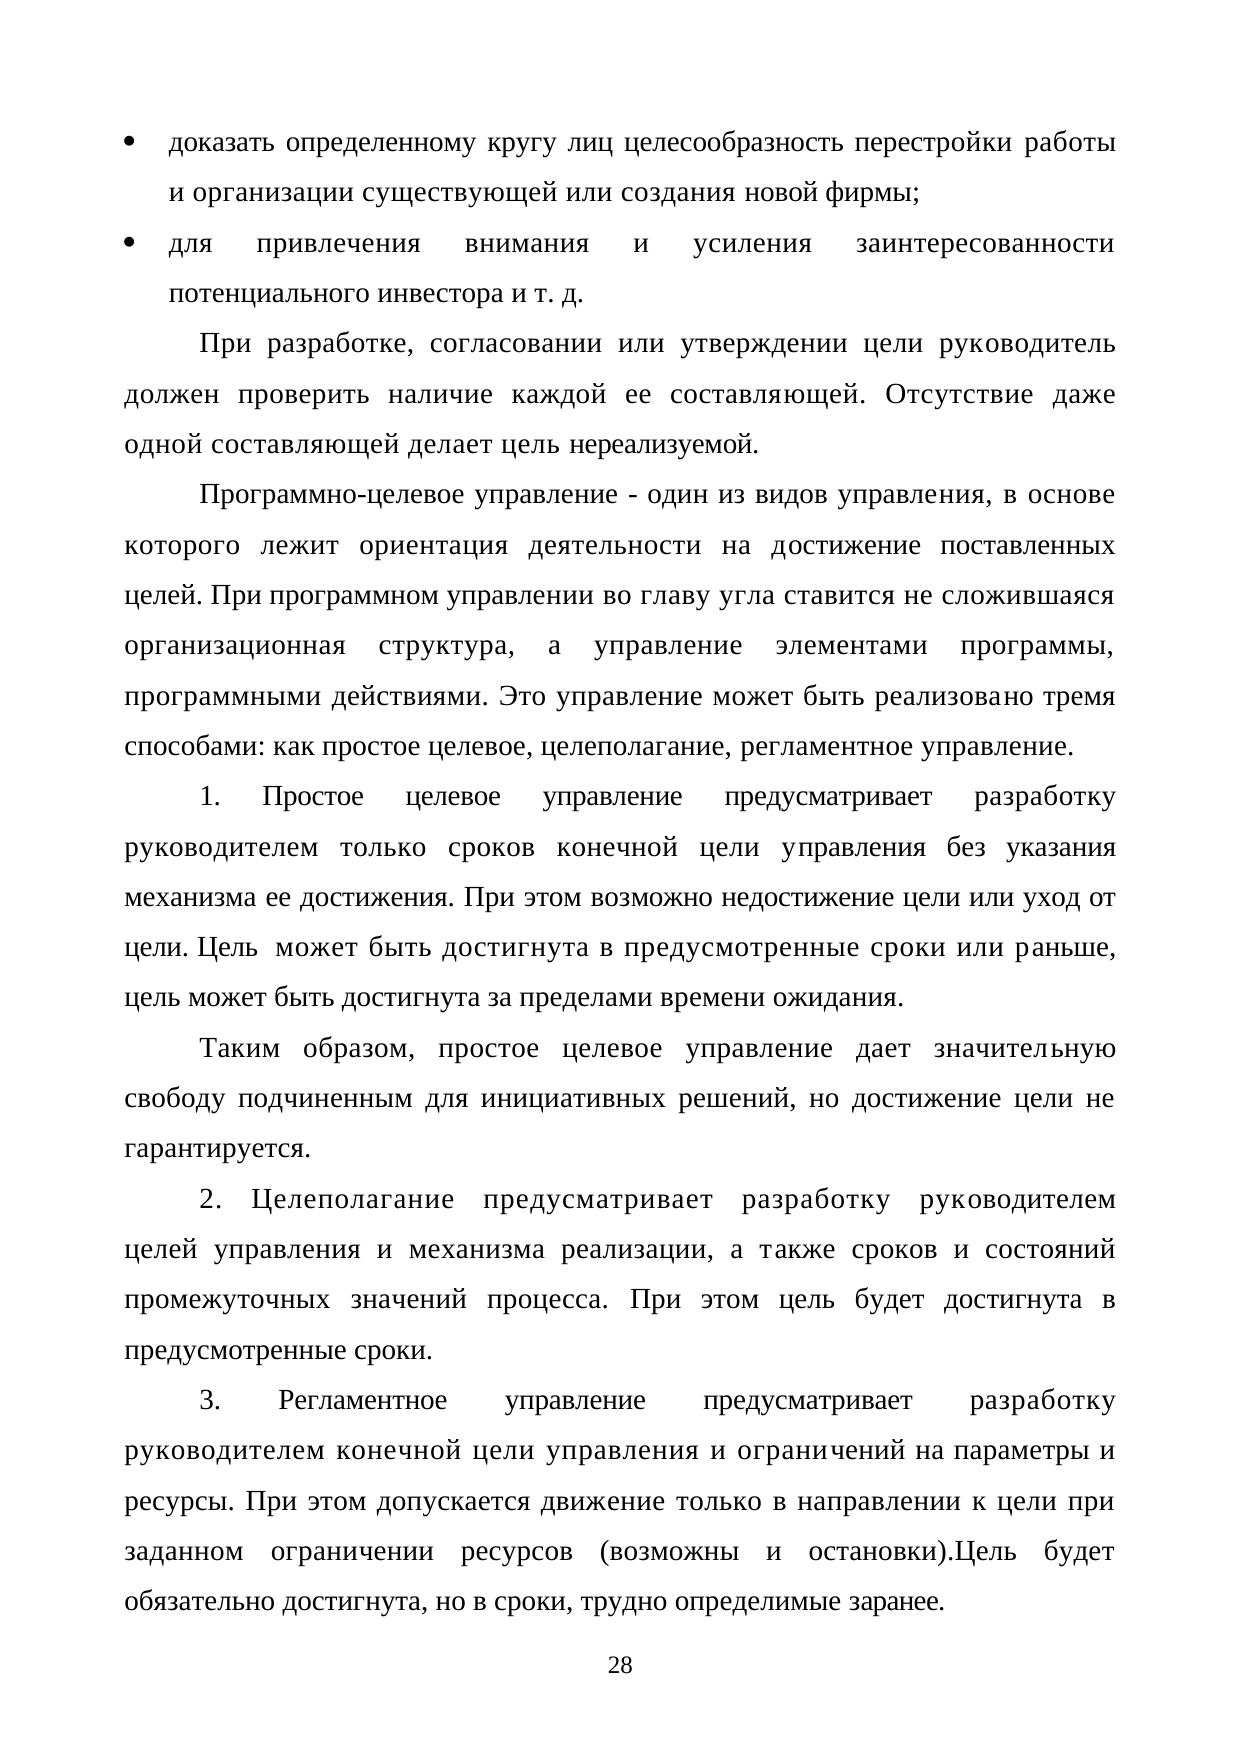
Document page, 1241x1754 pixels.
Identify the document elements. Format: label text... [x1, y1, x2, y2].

text 2. Целеполагание предусматривает разработку руководителем целей управления и механизма реализации, а также сроков и состояний промежуточных значений процесса. При этом цель будет достигнута в предусмотренные сроки. [124, 1181, 1116, 1365]
text Программно-целевое управление - один из видов управления, в основе которого лежит ориентация деятельности на достижение поставленных целей. При программном управлении во главу угла ставится не сложившаяся организационная структура, а управление элементами программы, программными действиями. Это управление может быть реализовано тремя способами: как простое целевое, целеполагание, регламентное управление. [124, 476, 1116, 762]
text 3. Регламентное управление предусматривает разработку руководителем конечной цели управления и ограничений на параметры и ресурсы. При этом допускается движение только в направлении к цели при заданном ограничении ресурсов (возможны и остановки).Цель будет обязательно достигнута, но в сроки, трудно определимые заранее. [124, 1382, 1116, 1617]
text При разработке, согласовании или утверждении цели руководитель должен проверить наличие каждой ее составляющей. Отсутствие даже одной составляющей делает цель нереализуемой. [124, 326, 1116, 460]
list доказать определенному кругу лиц целесообразность перестройки работы и организации существующей или создания новой фирмы; [124, 124, 1116, 208]
text 1. Простое целевое управление предусматривает разработку руководителем только сроков конечной цели управления без указания механизма ее достижения. При этом возможно недостижение цели или уход от цели. Цель может быть достигнута в предусмотренные сроки или раньше, цель может быть достигнута за пределами времени ожидания. [124, 778, 1116, 1013]
list для привлечения внимания и усиления заинтересованности потенциального инвестора и т. д. [124, 225, 1116, 309]
text Таким образом, простое целевое управление дает значительную свободу подчиненным для инициативных решений, но достижение цели не гарантируется. [124, 1030, 1116, 1164]
